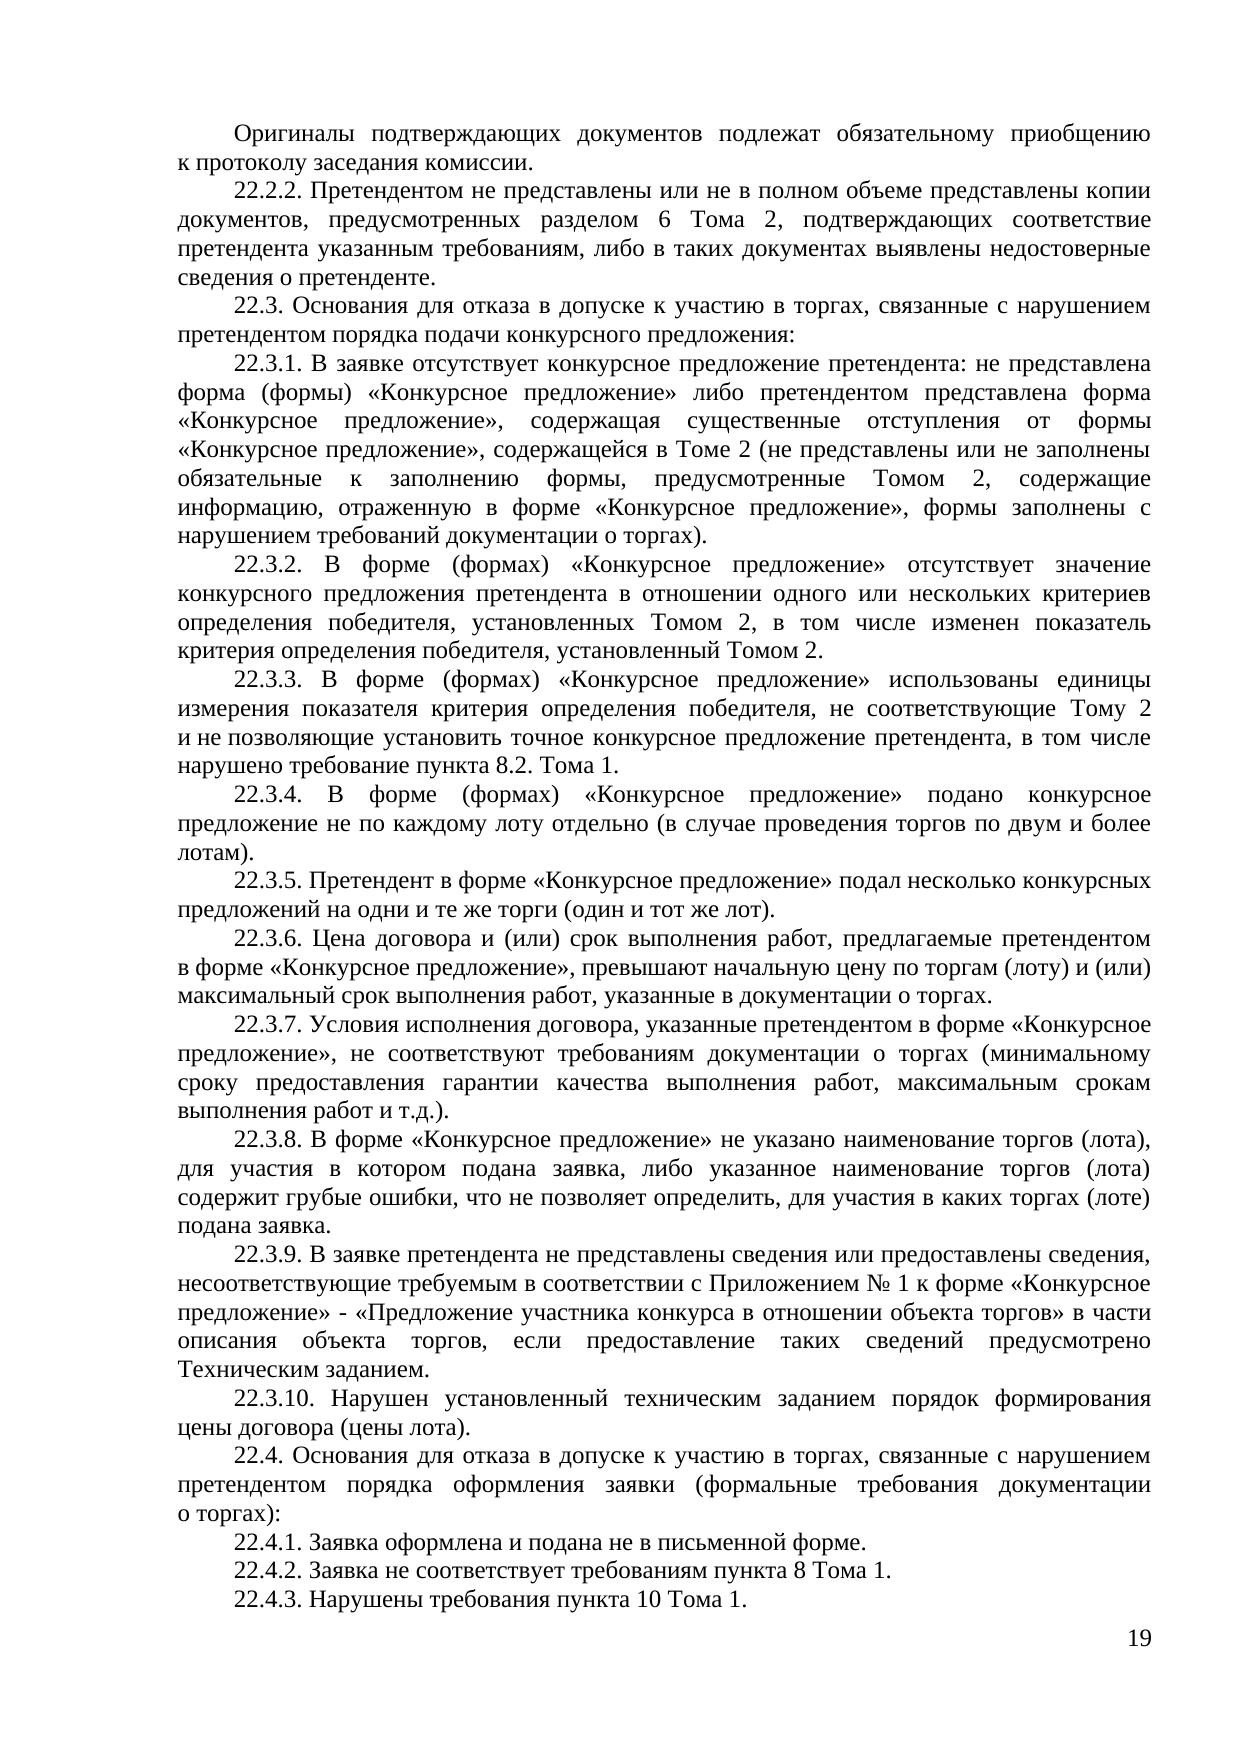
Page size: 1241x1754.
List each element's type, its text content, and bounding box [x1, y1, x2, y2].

text 22.3.10. Нарушен установленный техническим заданием порядок формирования цены договора (цены лота). [177, 1383, 1152, 1441]
text 22.4.3. Нарушены требования пункта 10 Тома 1. [177, 1584, 1152, 1613]
text 22.3.5. Претендент в форме «Конкурсное предложение» подал несколько конкурсных предложений на одни и те же торги (один и тот же лот). [177, 866, 1152, 923]
text 22.2.2. Претендентом не представлены или не в полном объеме представлены копии документов, предусмотренных разделом 6 Тома 2, подтверждающих соответствие претендента указанным требованиям, либо в таких документах выявлены недостоверные сведения о претенденте. [177, 176, 1152, 291]
text 22.3. Основания для отказа в допуске к участию в торгах, связанные с нарушением претендентом порядка подачи конкурсного предложения: [177, 291, 1152, 348]
text 22.3.7. Условия исполнения договора, указанные претендентом в форме «Конкурсное предложение», не соответствуют требованиям документации о торгах (минимальному сроку предоставления гарантии качества выполнения работ, максимальным срокам выполнения работ и т.д.). [177, 1009, 1152, 1124]
text Оригиналы подтверждающих документов подлежат обязательному приобщению к протоколу заседания комиссии. [177, 118, 1152, 176]
text 22.4.1. Заявка оформлена и подана не в письменной форме. [177, 1527, 1152, 1556]
text 22.3.6. Цена договора и (или) срок выполнения работ, предлагаемые претендентом в форме «Конкурсное предложение», превышают начальную цену по торгам (лоту) и (или) максимальный срок выполнения работ, указанные в документации о торгах. [177, 923, 1152, 1009]
text 22.3.3. В форме (формах) «Конкурсное предложение» использованы единицы измерения показателя критерия определения победителя, не соответствующие Тому 2 и не позволяющие установить точное конкурсное предложение претендента, в том числе нарушено требование пункта 8.2. Тома 1. [177, 664, 1152, 779]
text 22.3.2. В форме (формах) «Конкурсное предложение» отсутствует значение конкурсного предложения претендента в отношении одного или нескольких критериев определения победителя, установленных Томом 2, в том числе изменен показатель критерия определения победителя, установленный Томом 2. [177, 549, 1152, 664]
text 22.3.1. В заявке отсутствует конкурсное предложение претендента: не представлена форма (формы) «Конкурсное предложение» либо претендентом представлена форма «Конкурсное предложение», содержащая существенные отступления от формы «Конкурсное предложение», содержащейся в Томе 2 (не представлены или не заполнены обязательные к заполнению формы, предусмотренные Томом 2, содержащие информацию, отраженную в форме «Конкурсное предложение», формы заполнены с нарушением требований документации о торгах). [177, 348, 1152, 549]
text 22.3.8. В форме «Конкурсное предложение» не указано наименование торгов (лота), для участия в котором подана заявка, либо указанное наименование торгов (лота) содержит грубые ошибки, что не позволяет определить, для участия в каких торгах (лоте) подана заявка. [177, 1124, 1152, 1239]
text 22.4. Основания для отказа в допуске к участию в торгах, связанные с нарушением претендентом порядка оформления заявки (формальные требования документации о торгах): [177, 1441, 1152, 1527]
text 22.3.9. В заявке претендента не представлены сведения или предоставлены сведения, несоответствующие требуемым в соответствии с Приложением № 1 к форме «Конкурсное предложение» - «Предложение участника конкурса в отношении объекта торгов» в части описания объекта торгов, если предоставление таких сведений предусмотрено Техническим заданием. [177, 1239, 1152, 1383]
text 22.4.2. Заявка не соответствует требованиям пункта 8 Тома 1. [177, 1556, 1152, 1584]
text 22.3.4. В форме (формах) «Конкурсное предложение» подано конкурсное предложение не по каждому лоту отдельно (в случае проведения торгов по двум и более лотам). [177, 779, 1152, 866]
